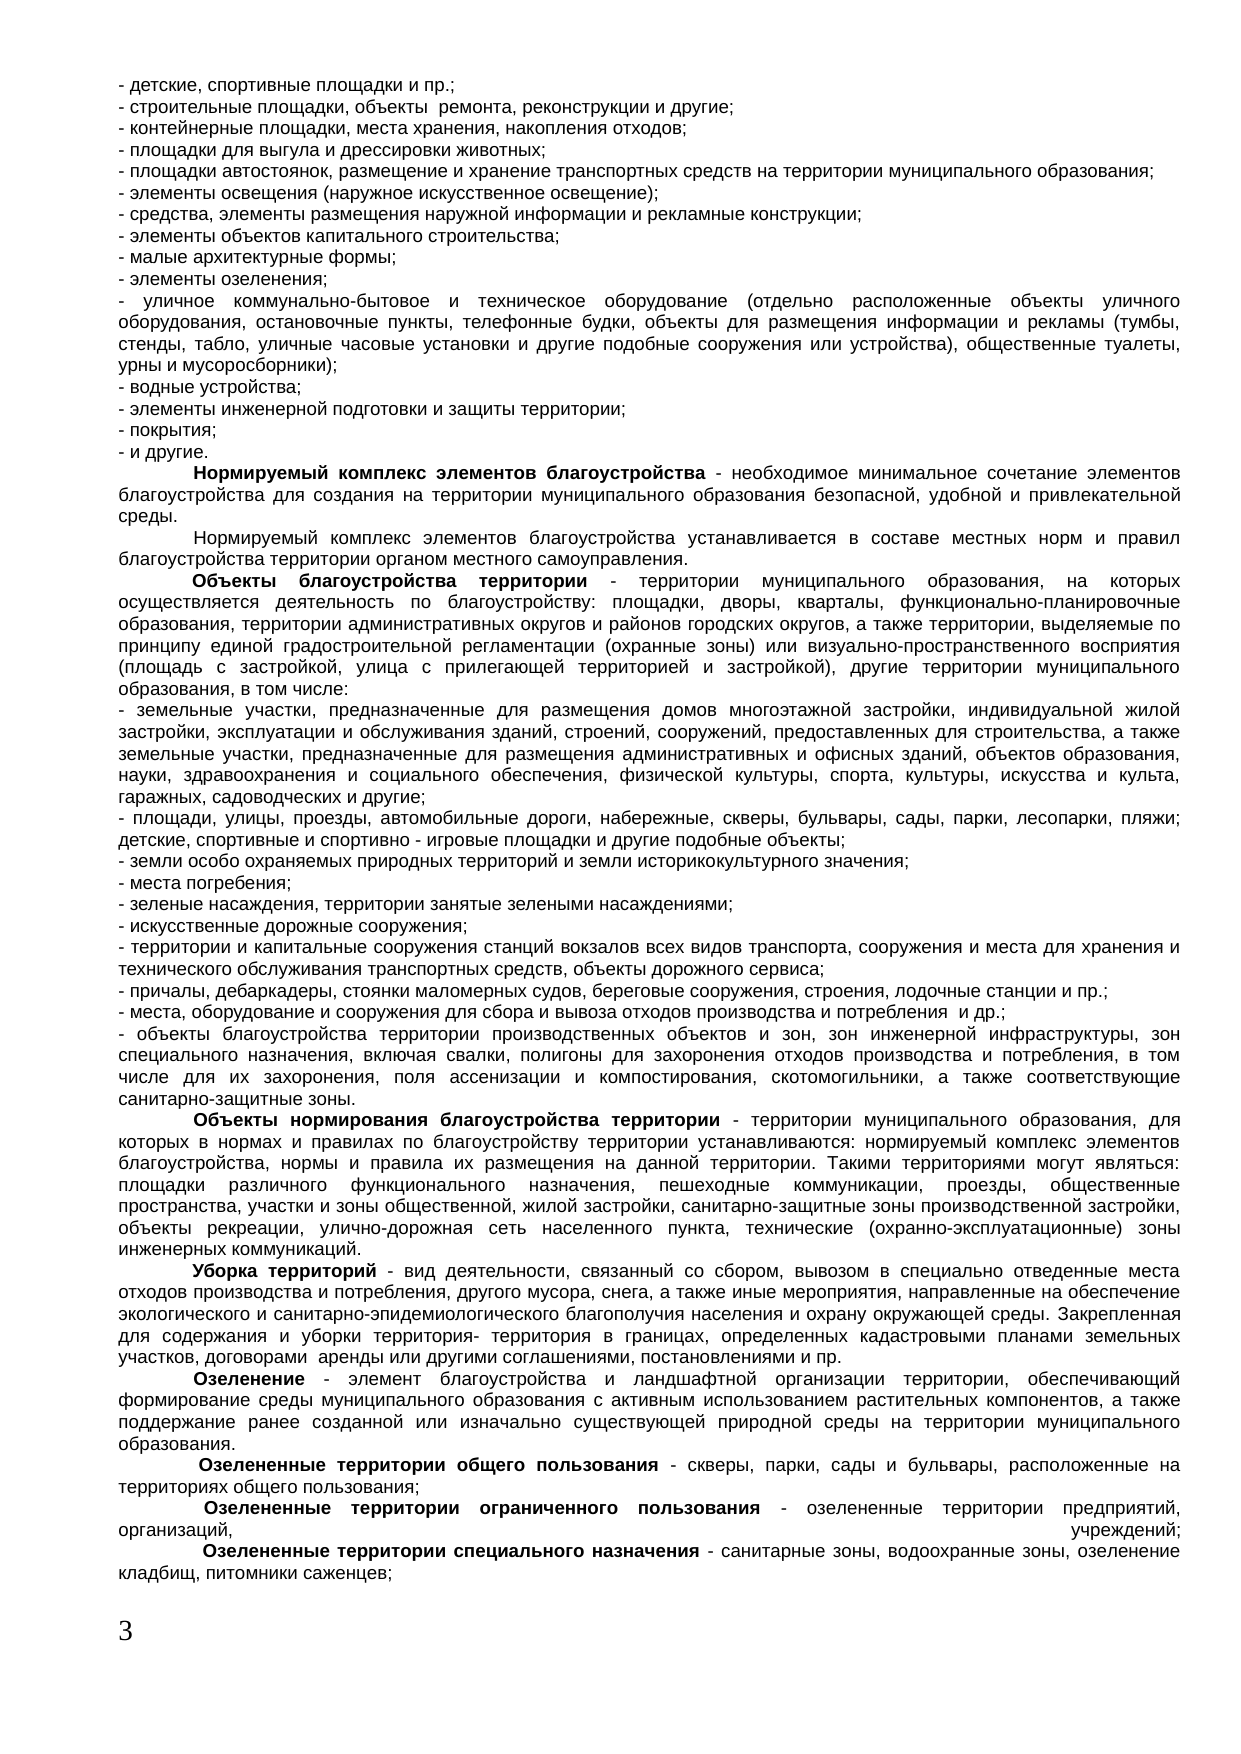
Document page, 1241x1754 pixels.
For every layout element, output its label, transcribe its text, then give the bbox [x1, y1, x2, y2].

text - детские, спортивные площадки и пр.; [118, 74, 1181, 95]
text Объекты благоустройства территории - территории муниципального образования, на которых осуществляется деятельность по благоустройству: площадки, дворы, кварталы, функционально-планировочные образования, территории административных округов и районов городских округов, а также территории, выделяемые по принципу единой градостроительной регламентации (охранные зоны) или визуально-пространственного восприятия (площадь с застройкой, улица с прилегающей территорией и застройкой), другие территории муниципального образования, в том числе: [118, 570, 1181, 699]
text - территории и капитальные сооружения станций вокзалов всех видов транспорта, сооружения и места для хранения и технического обслуживания транспортных средств, объекты дорожного сервиса; [118, 936, 1181, 979]
text - места погребения; [118, 872, 1181, 893]
text - площадки для выгула и дрессировки животных; [118, 138, 1181, 160]
text Озеленение - элемент благоустройства и ландшафтной организации территории, обеспечивающий формирование среды муниципального образования с активным использованием растительных компонентов, а также поддержание ранее созданной или изначально существующей природной среды на территории муниципального образования. [118, 1368, 1181, 1454]
text - искусственные дорожные сооружения; [118, 915, 1181, 936]
text - площади, улицы, проезды, автомобильные дороги, набережные, скверы, бульвары, сады, парки, лесопарки, пляжи; детские, спортивные и спортивно - игровые площадки и другие подобные объекты; [118, 807, 1181, 850]
text Нормируемый комплекс элементов благоустройства - необходимое минимальное сочетание элементов благоустройства для создания на территории муниципального образования безопасной, удобной и привлекательной среды. [118, 462, 1181, 527]
text - площадки автостоянок, размещение и хранение транспортных средств на территории муниципального образования; [118, 160, 1181, 182]
text - земельные участки, предназначенные для размещения домов многоэтажной застройки, индивидуальной жилой застройки, эксплуатации и обслуживания зданий, строений, сооружений, предоставленных для строительства, а также земельные участки, предназначенные для размещения административных и офисных зданий, объектов образования, науки, здравоохранения и социального обеспечения, физической культуры, спорта, культуры, искусства и культа, гаражных, садоводческих и другие; [118, 699, 1181, 807]
text - контейнерные площадки, места хранения, накопления отходов; [118, 117, 1181, 138]
text - и другие. [118, 440, 1181, 462]
text - места, оборудование и сооружения для сбора и вывоза отходов производства и потребления и др.; [118, 1001, 1181, 1023]
text - причалы, дебаркадеры, стоянки маломерных судов, береговые сооружения, строения, лодочные станции и пр.; [118, 979, 1181, 1001]
text - элементы озеленения; [118, 268, 1181, 289]
text Озелененные территории общего пользования - скверы, парки, сады и бульвары, расположенные на территориях общего пользования; [118, 1454, 1181, 1497]
text - водные устройства; [118, 376, 1181, 397]
text - элементы инженерной подготовки и защиты территории; [118, 397, 1181, 419]
text - элементы объектов капитального строительства; [118, 225, 1181, 246]
text - зеленые насаждения, территории занятые зелеными насаждениями; [118, 893, 1181, 915]
text - строительные площадки, объекты ремонта, реконструкции и другие; [118, 95, 1181, 117]
text Объекты нормирования благоустройства территории - территории муниципального образования, для которых в нормах и правилах по благоустройству территории устанавливаются: нормируемый комплекс элементов благоустройства, нормы и правила их размещения на данной территории. Такими территориями могут являться: площадки различного функционального назначения, пешеходные коммуникации, проезды, общественные пространства, участки и зоны общественной, жилой застройки, санитарно-защитные зоны производственной застройки, объекты рекреации, улично-дорожная сеть населенного пункта, технические (охранно-эксплуатационные) зоны инженерных коммуникаций. [118, 1109, 1181, 1260]
text - уличное коммунально-бытовое и техническое оборудование (отдельно расположенные объекты уличного оборудования, остановочные пункты, телефонные будки, объекты для размещения информации и рекламы (тумбы, стенды, табло, уличные часовые установки и другие подобные сооружения или устройства), общественные туалеты, урны и мусоросборники); [118, 289, 1181, 376]
text - объекты благоустройства территории производственных объектов и зон, зон инженерной инфраструктуры, зон специального назначения, включая свалки, полигоны для захоронения отходов производства и потребления, в том числе для их захоронения, поля ассенизации и компостирования, скотомогильники, а также соответствующие санитарно-защитные зоны. [118, 1023, 1181, 1109]
text - элементы освещения (наружное искусственное освещение); [118, 182, 1181, 203]
text - покрытия; [118, 419, 1181, 440]
text Нормируемый комплекс элементов благоустройства устанавливается в составе местных норм и правил благоустройства территории органом местного самоуправления. [118, 527, 1181, 570]
text - средства, элементы размещения наружной информации и рекламные конструкции; [118, 203, 1181, 225]
text Уборка территорий - вид деятельности, связанный со сбором, вывозом в специально отведенные места отходов производства и потребления, другого мусора, снега, а также иные мероприятия, направленные на обеспечение экологического и санитарно-эпидемиологического благополучия населения и охрану окружающей среды. Закрепленная для содержания и уборки территория- территория в границах, определенных кадастровыми планами земельных участков, договорами аренды или другими соглашениями, постановлениями и пр. [118, 1260, 1181, 1368]
text Озелененные территории ограниченного пользования - озелененные территории предприятий, организаций, учреждений; Озелененные территории специального назначения - санитарные зоны, водоохранные зоны, озеленение кладбищ, питомники саженцев; [118, 1497, 1181, 1583]
text - земли особо охраняемых природных территорий и земли историкокультурного значения; [118, 850, 1181, 872]
text - малые архитектурные формы; [118, 246, 1181, 268]
